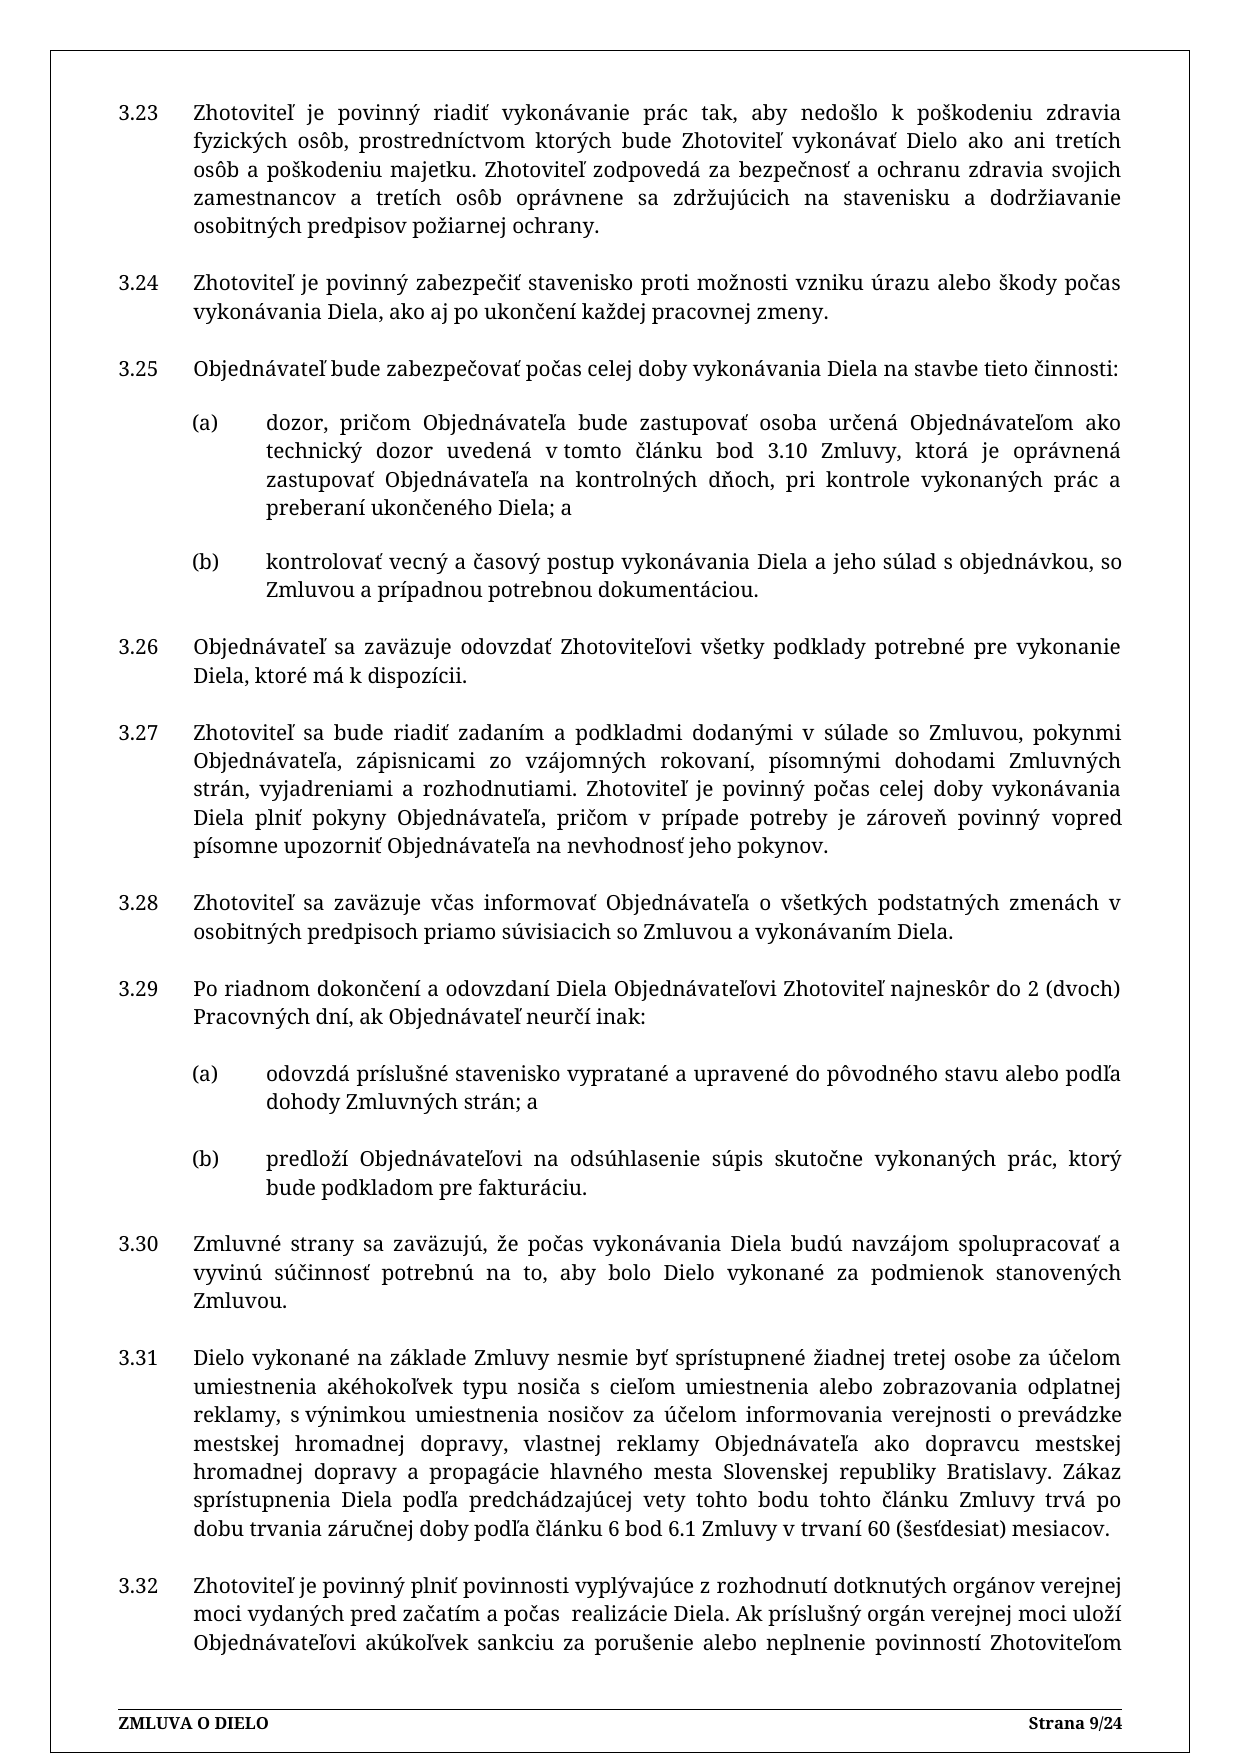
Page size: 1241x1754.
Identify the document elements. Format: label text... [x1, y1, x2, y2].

list Zhotoviteľ je povinný riadiť vykonávanie prác tak, aby nedošlo k poškodeniu zdravia fyzických osôb, prostredníctvom ktorých bude Zhotoviteľ vykonávať Dielo ako ani tretích osôb a poškodeniu majetku. Zhotoviteľ zodpovedá za bezpečnosť a ochranu zdravia svojich zamestnancov a tretích osôb oprávnene sa zdržujúcich na stavenisku a dodržiavanie osobitných predpisov požiarnej ochrany. [118, 98, 1122, 240]
list dozor, pričom Objednávateľa bude zastupovať osoba určená Objednávateľom ako technický dozor uvedená v tomto článku bod 3.10 Zmluvy, ktorá je oprávnená zastupovať Objednávateľa na kontrolných dňoch, pri kontrole vykonaných prác a preberaní ukončeného Diela; a [192, 408, 1122, 522]
list Zhotoviteľ sa zaväzuje včas informovať Objednávateľa o všetkých podstatných zmenách v osobitných predpisoch priamo súvisiacich so Zmluvou a vykonávaním Diela. [118, 888, 1122, 945]
list Zmluvné strany sa zaväzujú, že počas vykonávania Diela budú navzájom spolupracovať a vyvinú súčinnosť potrebnú na to, aby bolo Dielo vykonané za podmienok stanovených Zmluvou. [118, 1229, 1122, 1315]
list odovzdá príslušné stavenisko vypratané a upravené do pôvodného stavu alebo podľa dohody Zmluvných strán; a [192, 1059, 1122, 1116]
list Objednávateľ bude zabezpečovať počas celej doby vykonávania Diela na stavbe tieto činnosti: [118, 354, 1122, 382]
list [118, 1571, 1122, 1656]
list Po riadnom dokončení a odovzdaní Diela Objednávateľovi Zhotoviteľ najneskôr do 2 (dvoch) Pracovných dní, ak Objednávateľ neurčí inak: [118, 974, 1122, 1031]
list kontrolovať vecný a časový postup vykonávania Diela a jeho súlad s objednávkou, so Zmluvou a prípadnou potrebnou dokumentáciou. [192, 547, 1122, 604]
list Dielo vykonané na základe Zmluvy nesmie byť sprístupnené žiadnej tretej osobe za účelom umiestnenia akéhokoľvek typu nosiča s cieľom umiestnenia alebo zobrazovania odplatnej reklamy, s výnimkou umiestnenia nosičov za účelom informovania verejnosti o prevádzke mestskej hromadnej dopravy, vlastnej reklamy Objednávateľa ako dopravcu mestskej hromadnej dopravy a propagácie hlavného mesta Slovenskej republiky Bratislavy. Zákaz sprístupnenia Diela podľa predchádzajúcej vety tohto bodu tohto článku Zmluvy trvá po dobu trvania záručnej doby podľa článku 6 bod 6.1 Zmluvy v trvaní 60 (šesťdesiat) mesiacov. [118, 1343, 1122, 1542]
list predloží Objednávateľovi na odsúhlasenie súpis skutočne vykonaných prác, ktorý bude podkladom pre fakturáciu. [192, 1144, 1122, 1201]
list Objednávateľ sa zaväzuje odovzdať Zhotoviteľovi všetky podklady potrebné pre vykonanie Diela, ktoré má k dispozícii. [118, 632, 1122, 689]
list Zhotoviteľ je povinný zabezpečiť stavenisko proti možnosti vzniku úrazu alebo škody počas vykonávania Diela, ako aj po ukončení každej pracovnej zmeny. [118, 268, 1122, 325]
list Zhotoviteľ sa bude riadiť zadaním a podkladmi dodanými v súlade so Zmluvou, pokynmi Objednávateľa, zápisnicami zo vzájomných rokovaní, písomnými dohodami Zmluvných strán, vyjadreniami a rozhodnutiami. Zhotoviteľ je povinný počas celej doby vykonávania Diela plniť pokyny Objednávateľa, pričom v prípade potreby je zároveň povinný vopred písomne upozorniť Objednávateľa na nevhodnosť jeho pokynov. [118, 718, 1122, 860]
